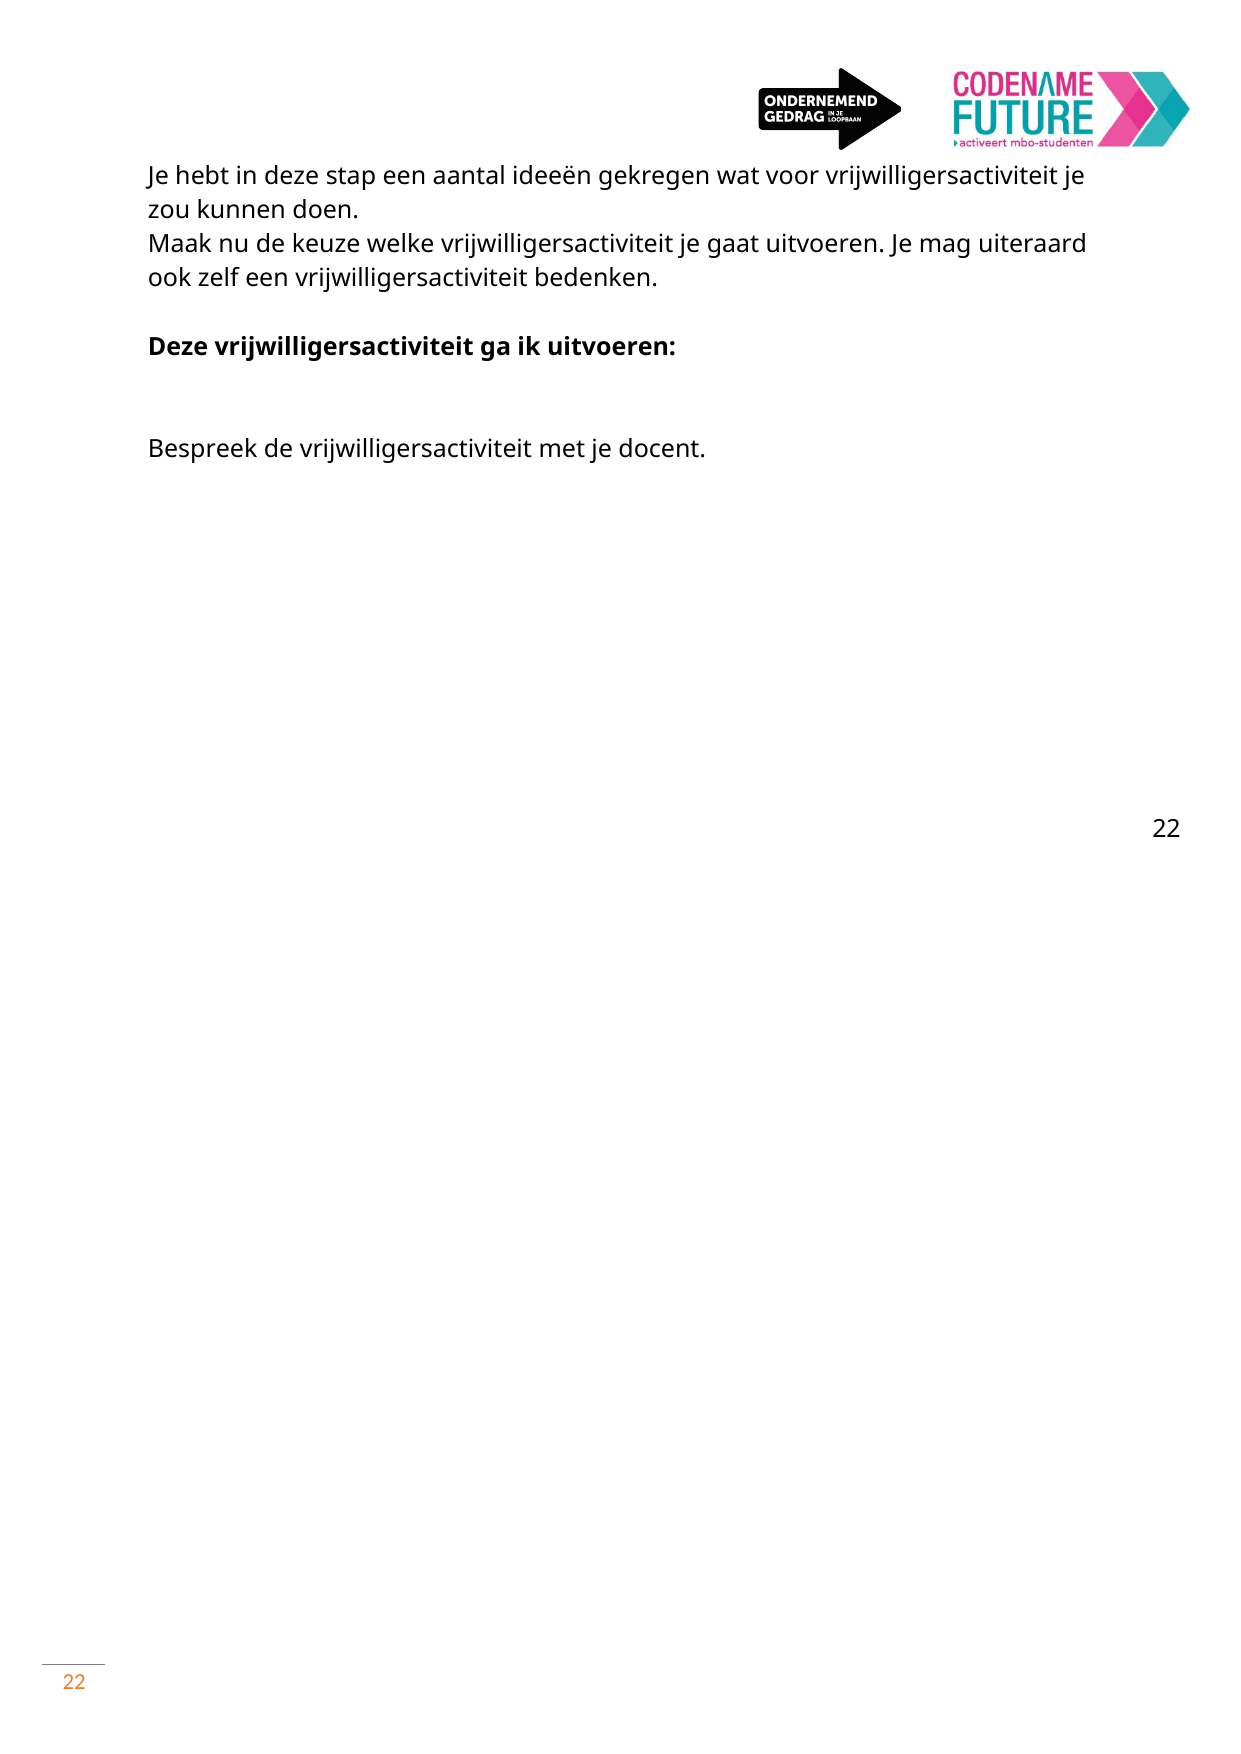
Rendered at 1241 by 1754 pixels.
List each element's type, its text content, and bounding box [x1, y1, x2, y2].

text Deze vrijwilligersactiviteit ga ik uitvoeren: [148, 328, 1093, 362]
text Maak nu de keuze welke vrijwilligersactiviteit je gaat uitvoeren. Je mag uiteraard ook zelf een vrijwilligersactiviteit bedenken. [148, 226, 1093, 294]
picture [926, 68, 1192, 150]
text Je hebt in deze stap een aantal ideeën gekregen wat voor vrijwilligersactiviteit je zou kunnen doen. [148, 158, 1093, 226]
picture [758, 68, 902, 150]
text Bespreek de vrijwilligersactiviteit met je docent. [148, 430, 1093, 464]
